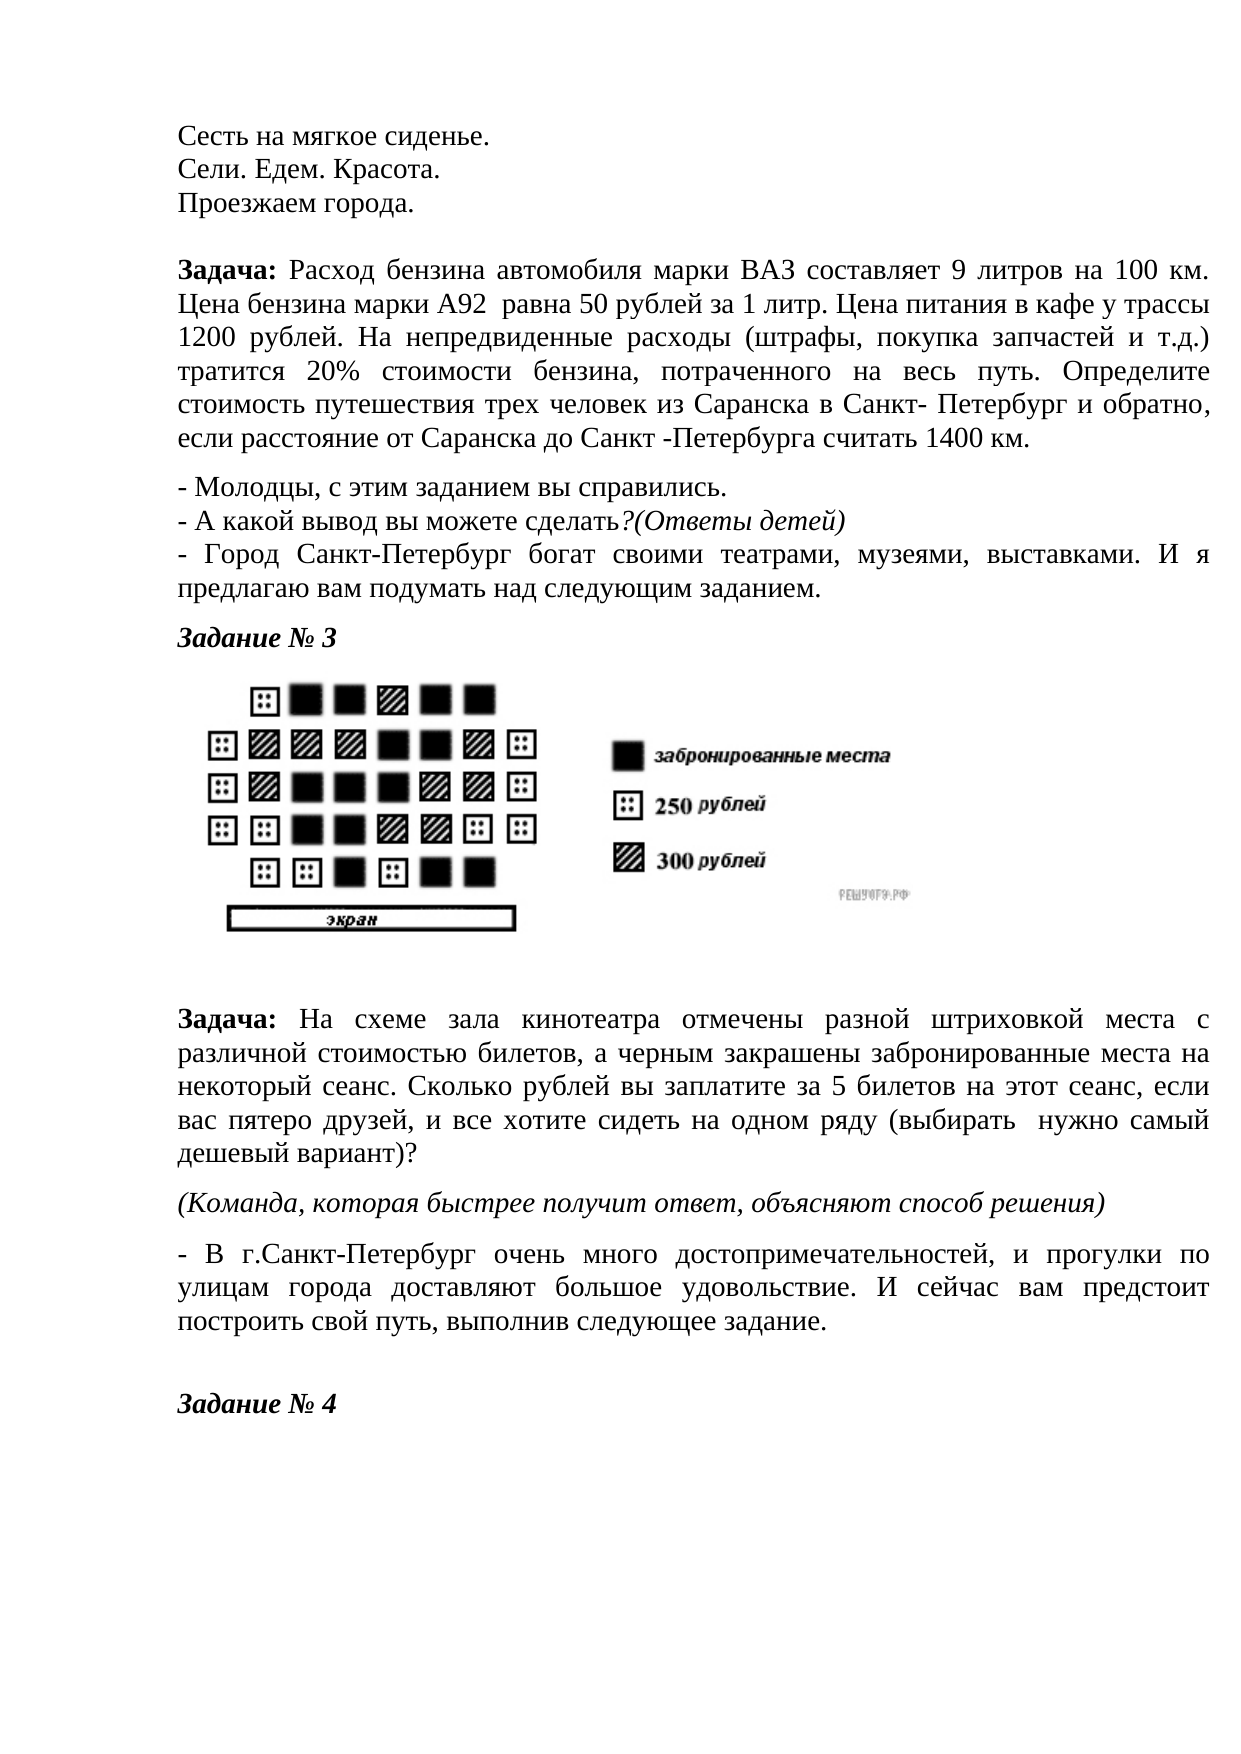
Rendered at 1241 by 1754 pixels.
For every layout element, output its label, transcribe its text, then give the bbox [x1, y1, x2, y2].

text (Команда, которая быстрее получит ответ, объясняют способ решения) [177, 1186, 1181, 1219]
text Проезжаем города. [177, 185, 1211, 219]
text Сели. Едем. Красота. [177, 152, 1211, 185]
text - В г.Санкт-Петербург очень много достопримечательностей, и прогулки по улицам города доставляют большое удовольствие. И сейчас вам предстоит построить свой путь, выполнив следующее задание. [177, 1236, 1211, 1336]
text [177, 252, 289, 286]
text Задача: Расход бензина автомобиля марки ВАЗ составляет 9 литров на 100 км. Цена бензина марки А92 равна 50 рублей за 1 литр. Цена питания в кафе у трассы 1200 рублей. На непредвиденные расходы (штрафы, покупка запчастей и т.д.) тратится 20% стоимости бензина, потраченного на весь путь. Определите стоимость путешествия трех человек из Саранска в Санкт- Петербург и обратно, если расстояние от Саранска до Санкт -Петербурга считать 1400 км. [177, 386, 1211, 453]
text Сесть на мягкое сиденье. [177, 118, 1211, 152]
text - А какой вывод вы можете сделать?(Ответы детей) [177, 503, 1211, 536]
text - Город Санкт-Петербург богат своими театрами, музеями, выставками. И я предлагаю вам подумать над следующим заданием. [177, 536, 1211, 603]
text Задание № 3 [177, 620, 1211, 653]
text - Молодцы, с этим заданием вы справились. [177, 469, 1211, 503]
text Задача: На схеме зала кинотеатра отмечены разной штриховкой места с различной стоимостью билетов, а черным закрашены забронированные места на некоторый сеанс. Сколько рублей вы заплатите за 5 билетов на этот сеанс, если вас пятеро друзей, и все хотите сидеть на одном ряду (выбирать нужно самый дешевый вариант)? [177, 1001, 1211, 1169]
text Задание № 4 [177, 1387, 1211, 1420]
picture [177, 670, 914, 935]
